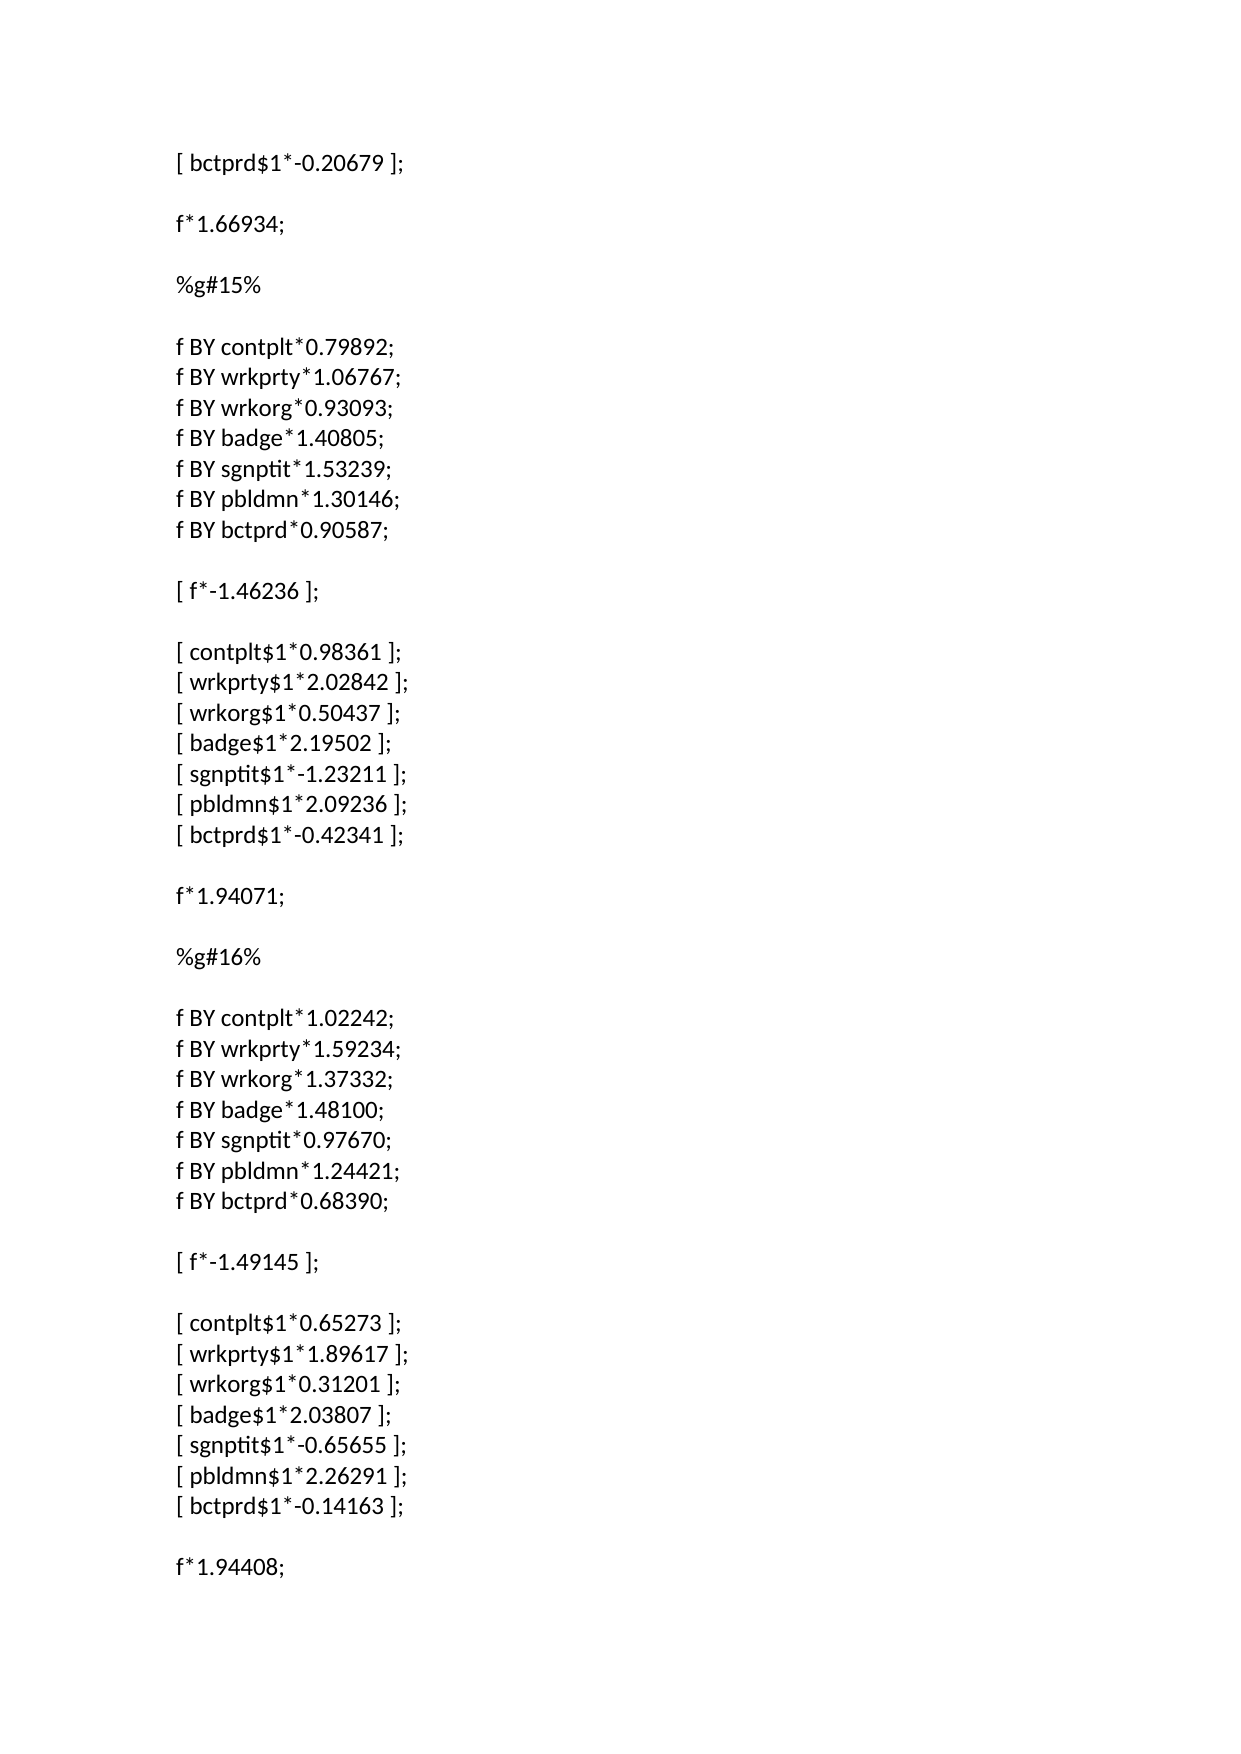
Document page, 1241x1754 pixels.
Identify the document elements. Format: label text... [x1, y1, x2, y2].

text f*1.66934; [148, 209, 1093, 239]
text f BY sgnptit*1.53239; [148, 453, 1093, 483]
text [ sgnptit$1*-1.23211 ]; [148, 758, 1093, 788]
text f BY contplt*0.79892; [148, 331, 1093, 361]
text f BY wrkorg*0.93093; [148, 392, 1093, 422]
text [ pbldmn$1*2.26291 ]; [148, 1460, 1093, 1491]
text %g#16% [148, 941, 1093, 972]
text f BY bctprd*0.90587; [148, 514, 1093, 544]
text [ badge$1*2.19502 ]; [148, 727, 1093, 758]
text [ wrkorg$1*0.50437 ]; [148, 697, 1093, 727]
text [ wrkprty$1*1.89617 ]; [148, 1338, 1093, 1368]
text [ pbldmn$1*2.09236 ]; [148, 788, 1093, 819]
text [ bctprd$1*-0.14163 ]; [148, 1491, 1093, 1521]
text [ contplt$1*0.65273 ]; [148, 1307, 1093, 1338]
text f BY badge*1.40805; [148, 422, 1093, 453]
text [ contplt$1*0.98361 ]; [148, 636, 1093, 666]
text [ wrkorg$1*0.31201 ]; [148, 1368, 1093, 1399]
text f BY wrkorg*1.37332; [148, 1063, 1093, 1094]
text [ badge$1*2.03807 ]; [148, 1399, 1093, 1429]
text f*1.94071; [148, 880, 1093, 911]
text f BY bctprd*0.68390; [148, 1185, 1093, 1216]
text f BY pbldmn*1.24421; [148, 1155, 1093, 1185]
text [ f*-1.46236 ]; [148, 575, 1093, 605]
text f BY contplt*1.02242; [148, 1002, 1093, 1033]
text f BY sgnptit*0.97670; [148, 1124, 1093, 1155]
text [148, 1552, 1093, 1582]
text %g#15% [148, 270, 1093, 300]
text [ sgnptit$1*-0.65655 ]; [148, 1429, 1093, 1460]
text [ f*-1.49145 ]; [148, 1246, 1093, 1277]
text f BY wrkprty*1.06767; [148, 361, 1093, 392]
text f BY pbldmn*1.30146; [148, 483, 1093, 514]
text [ bctprd$1*-0.20679 ]; [148, 148, 1093, 178]
text f BY badge*1.48100; [148, 1094, 1093, 1124]
text [ wrkprty$1*2.02842 ]; [148, 666, 1093, 697]
text f BY wrkprty*1.59234; [148, 1033, 1093, 1063]
text [ bctprd$1*-0.42341 ]; [148, 819, 1093, 849]
